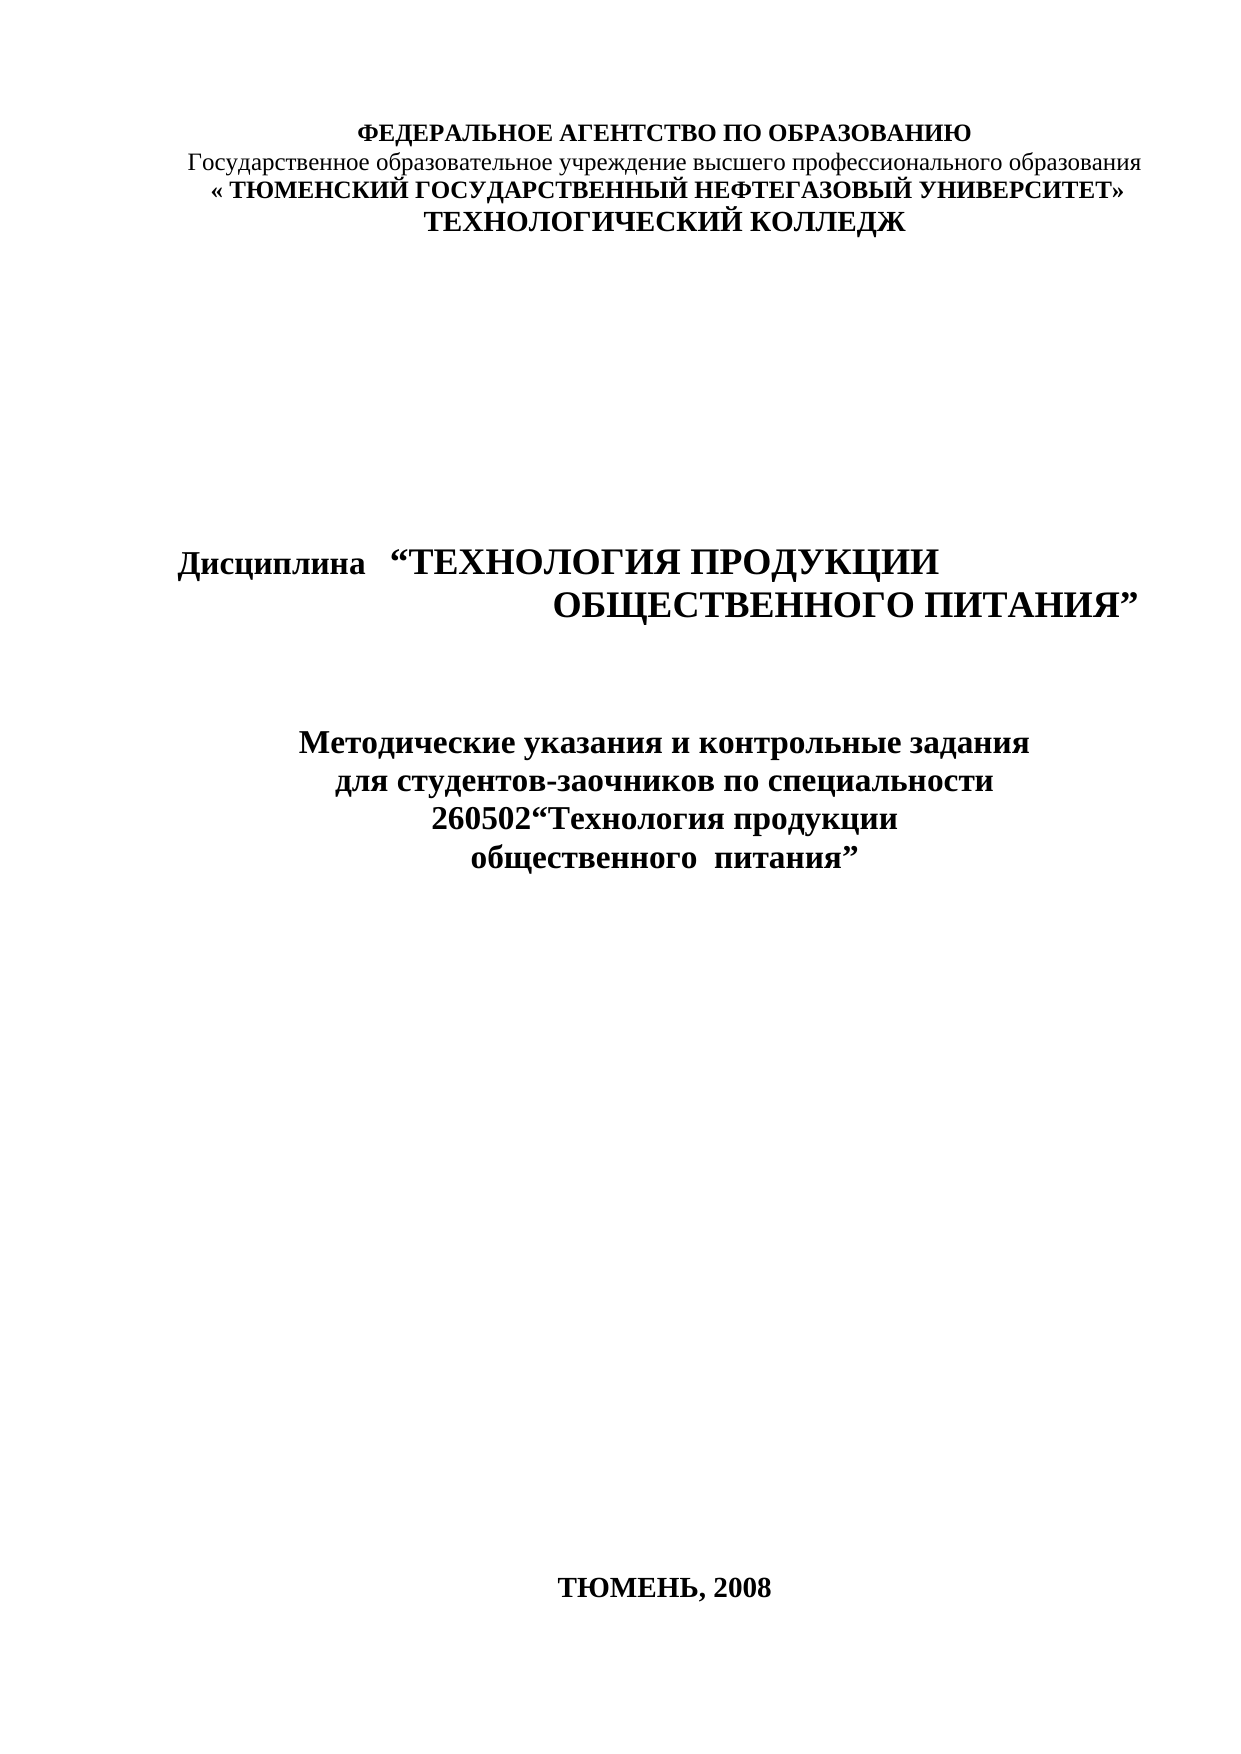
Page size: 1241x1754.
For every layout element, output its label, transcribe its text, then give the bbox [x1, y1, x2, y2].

text « ТЮМЕНСКИЙ ГОСУДАРСТВЕННЫЙ НЕФТЕГАЗОВЫЙ УНИВЕРСИТЕТ» [177, 176, 1152, 204]
text общественного питания” [177, 837, 1152, 875]
text ОБЩЕСТВЕННОГО ПИТАНИЯ” [177, 583, 1152, 626]
text ФЕДЕРАЛЬНОЕ АГЕНТСТВО ПО ОБРАЗОВАНИЮ [177, 118, 1152, 147]
text Дисциплина “ТЕХНОЛОГИЯ ПРОДУКЦИИ [177, 540, 1152, 583]
text Методические указания и контрольные задания [177, 722, 1152, 760]
text ТЮМЕНЬ, 2008 [177, 1570, 1152, 1603]
text для студентов-заочников по специальности [177, 760, 1152, 798]
text Государственное образовательное учреждение высшего профессионального образования [177, 147, 1152, 176]
text ТЕХНОЛОГИЧЕСКИЙ КОЛЛЕДЖ [177, 204, 1152, 238]
text 260502“Технология продукции [177, 798, 1152, 837]
